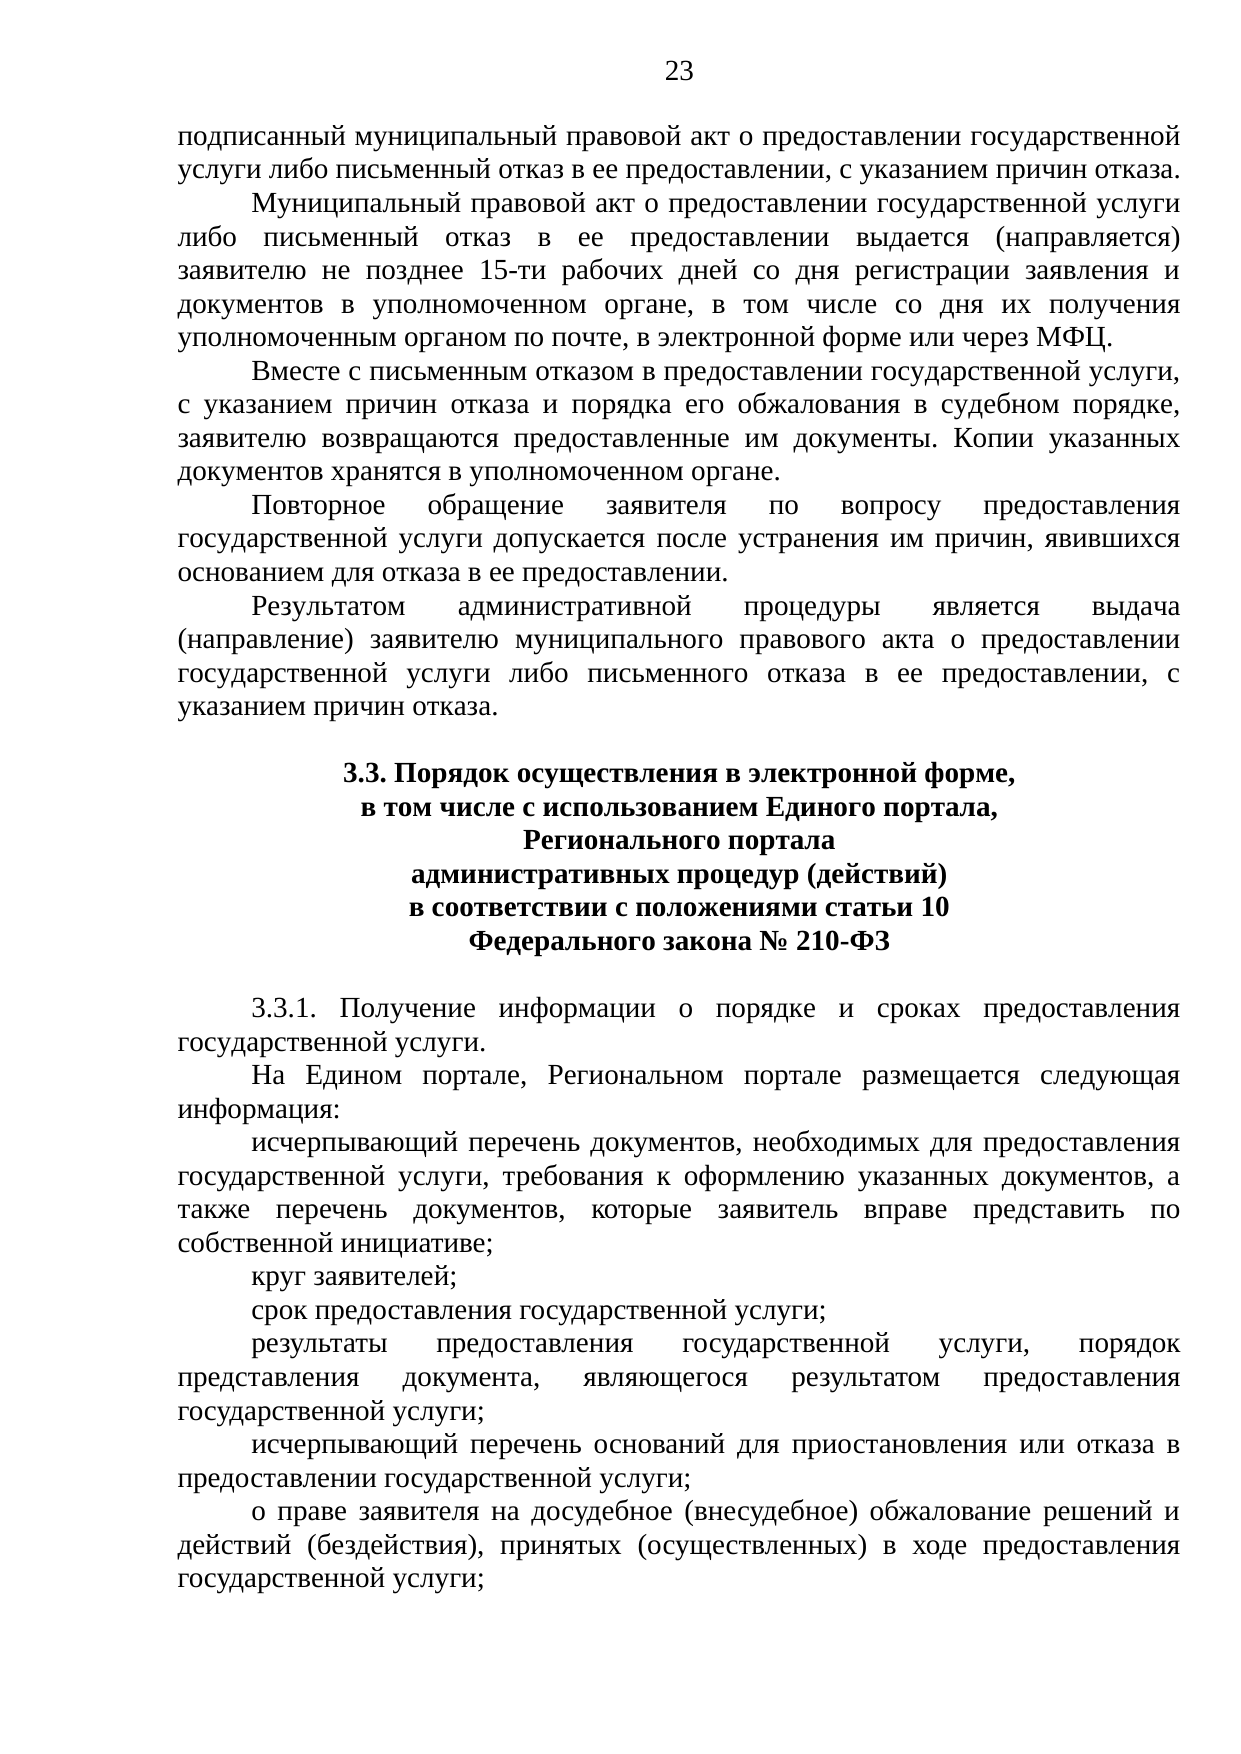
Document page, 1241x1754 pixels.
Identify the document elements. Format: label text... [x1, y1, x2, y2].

text исчерпывающий перечень оснований для приостановления или отказа в предоставлении государственной услуги; [177, 1426, 1181, 1493]
text Повторное обращение заявителя по вопросу предоставления государственной услуги допускается после устранения им причин, явившихся основанием для отказа в ее предоставлении. [177, 487, 1181, 588]
text исчерпывающий перечень документов, необходимых для предоставления государственной услуги, требования к оформлению указанных документов, а также перечень документов, которые заявитель вправе представить по собственной инициативе; [177, 1124, 1181, 1258]
text Регионального портала [177, 822, 1181, 856]
text 3.3. Порядок осуществления в электронной форме, [177, 755, 1181, 789]
text срок предоставления государственной услуги; [177, 1292, 1181, 1326]
text административных процедур (действий) [177, 856, 1181, 889]
text в соответствии с положениями статьи 10 [177, 889, 1181, 923]
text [177, 118, 1181, 185]
text результаты предоставления государственной услуги, порядок представления документа, являющегося результатом предоставления государственной услуги; [177, 1326, 1181, 1426]
text о праве заявителя на досудебное (внесудебное) обжалование решений и действий (бездействия), принятых (осуществленных) в ходе предоставления государственной услуги; [177, 1493, 1181, 1594]
text На Едином портале, Региональном портале размещается следующая информация: [177, 1057, 1181, 1124]
text в том числе с использованием Единого портала, [177, 789, 1181, 822]
text Федерального закона № 210-ФЗ [177, 923, 1181, 957]
text Результатом административной процедуры является выдача (направление) заявителю муниципального правового акта о предоставлении государственной услуги либо письменного отказа в ее предоставлении, с указанием причин отказа. [177, 588, 1181, 722]
text Муниципальный правовой акт о предоставлении государственной услуги либо письменный отказ в ее предоставлении выдается (направляется) заявителю не позднее 15-ти рабочих дней со дня регистрации заявления и документов в уполномоченном органе, в том числе со дня их получения уполномоченным органом по почте, в электронной форме или через МФЦ. [177, 185, 1181, 353]
text 3.3.1. Получение информации о порядке и сроках предоставления государственной услуги. [177, 990, 1181, 1057]
text Вместе с письменным отказом в предоставлении государственной услуги, с указанием причин отказа и порядка его обжалования в судебном порядке, заявителю возвращаются предоставленные им документы. Копии указанных документов хранятся в уполномоченном органе. [177, 353, 1181, 487]
text круг заявителей; [177, 1258, 1181, 1292]
